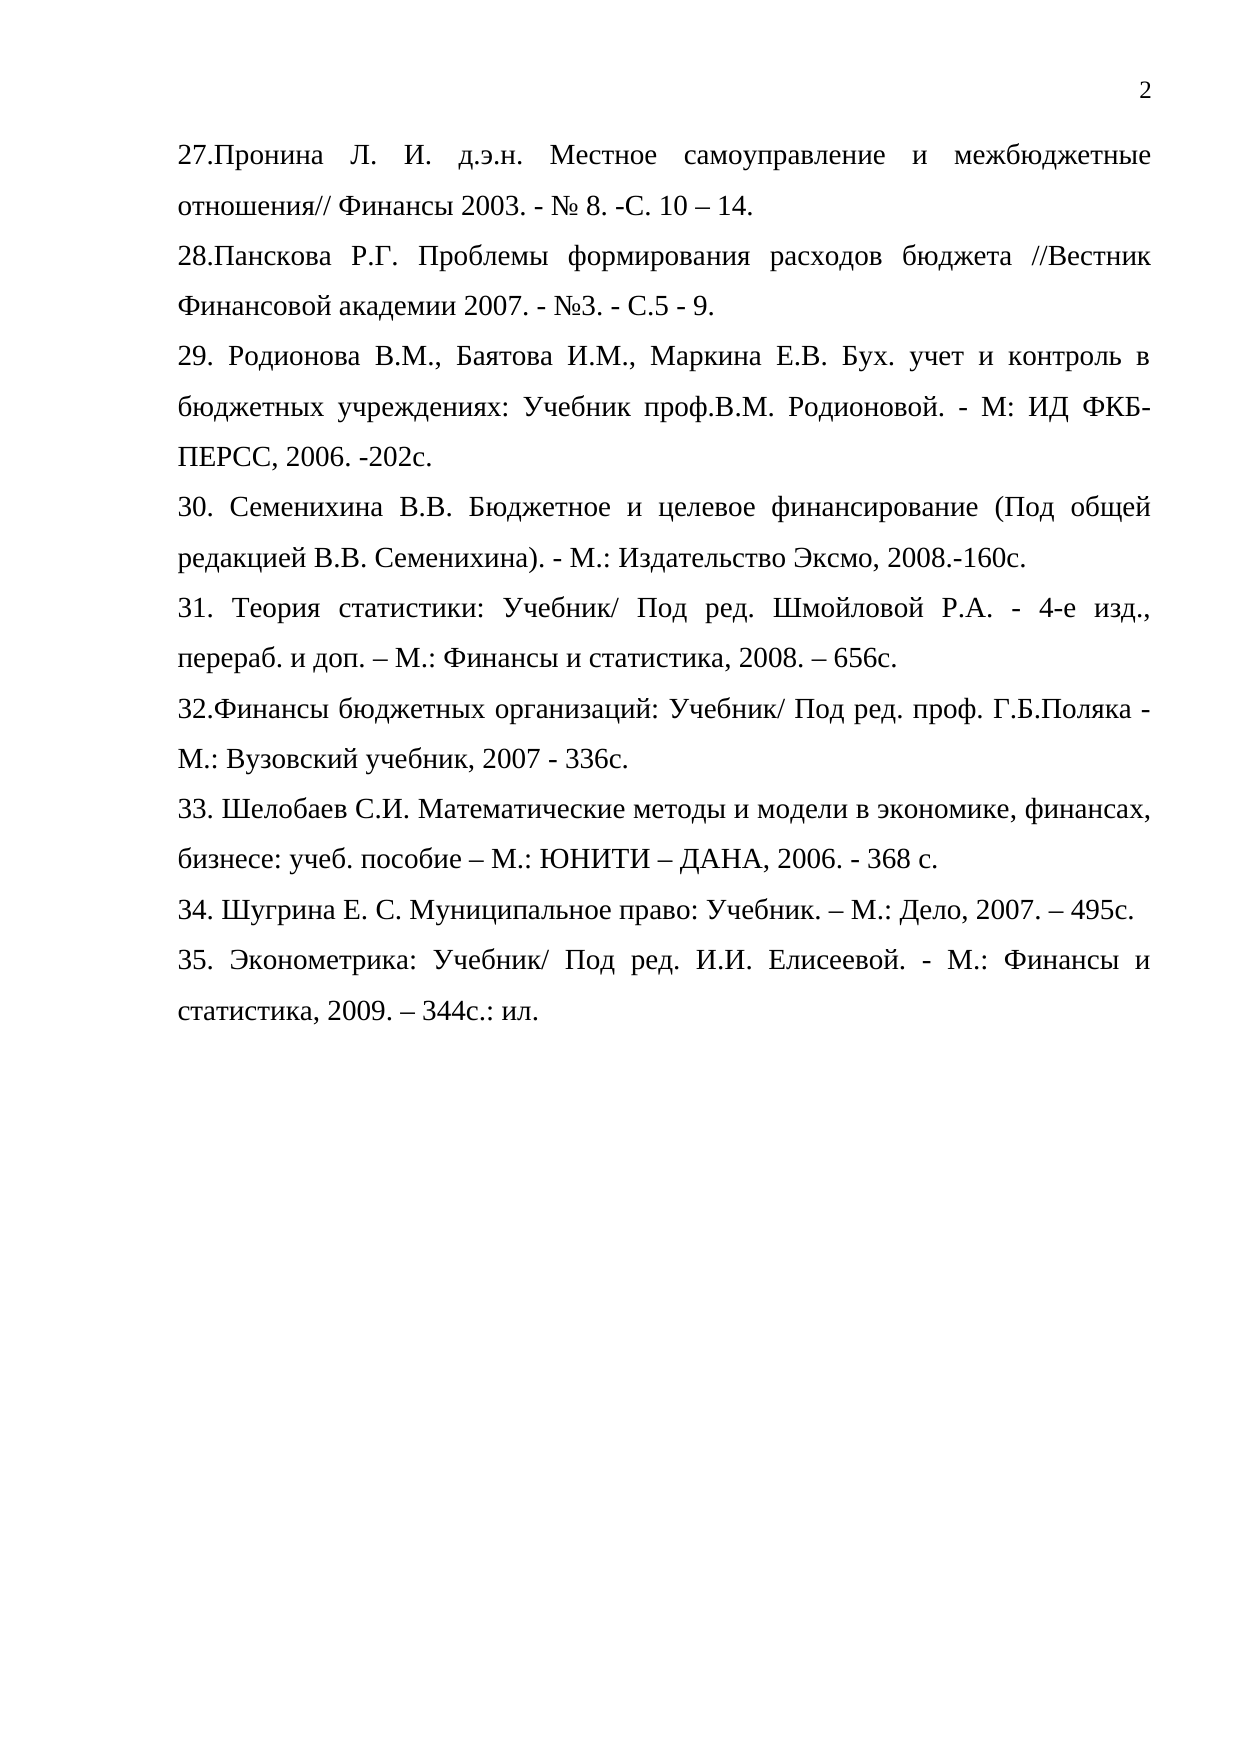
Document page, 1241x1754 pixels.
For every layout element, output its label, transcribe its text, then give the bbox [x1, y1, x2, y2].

text 32.Финансы бюджетных организаций: Учебник/ Под ред. проф. Г.Б.Поляка - М.: Вузовский учебник, 2007 - 336с. [177, 691, 1152, 774]
text 27.Пронина Л. И. д.э.н. Местное самоуправление и межбюджетные отношения// Финансы 2003. - № 8. -С. 10 – 14. [177, 137, 1152, 221]
text 34. Шугрина Е. С. Муниципальное право: Учебник. – М.: Дело, 2007. – 495с. [177, 892, 1152, 926]
text 28.Панскова Р.Г. Проблемы формирования расходов бюджета //Вестник Финансовой академии 2007. - №3. - С.5 - 9. [177, 238, 1152, 322]
text 30. Семенихина В.В. Бюджетное и целевое финансирование (Под общей редакцией В.В. Семенихина). - М.: Издательство Эксмо, 2008.-160с. [177, 489, 1152, 573]
text 33. Шелобаев С.И. Математические методы и модели в экономике, финансах, бизнесе: учеб. пособие – М.: ЮНИТИ – ДАНА, 2006. - 368 с. [177, 791, 1152, 875]
text 31. Теория статистики: Учебник/ Под ред. Шмойловой Р.А. - 4-е изд., перераб. и доп. – М.: Финансы и статистика, 2008. – 656с. [177, 590, 1152, 674]
text 29. Родионова В.М., Баятова И.М., Маркина Е.В. Бух. учет и контроль в бюджетных учреждениях: Учебник проф.В.М. Родионовой. - М: ИД ФКБ-ПЕРСС, 2006. -202с. [177, 338, 1152, 473]
text 35. Эконометрика: Учебник/ Под ред. И.И. Елисеевой. - М.: Финансы и статистика, 2009. – 344с.: ил. [177, 942, 1152, 1026]
